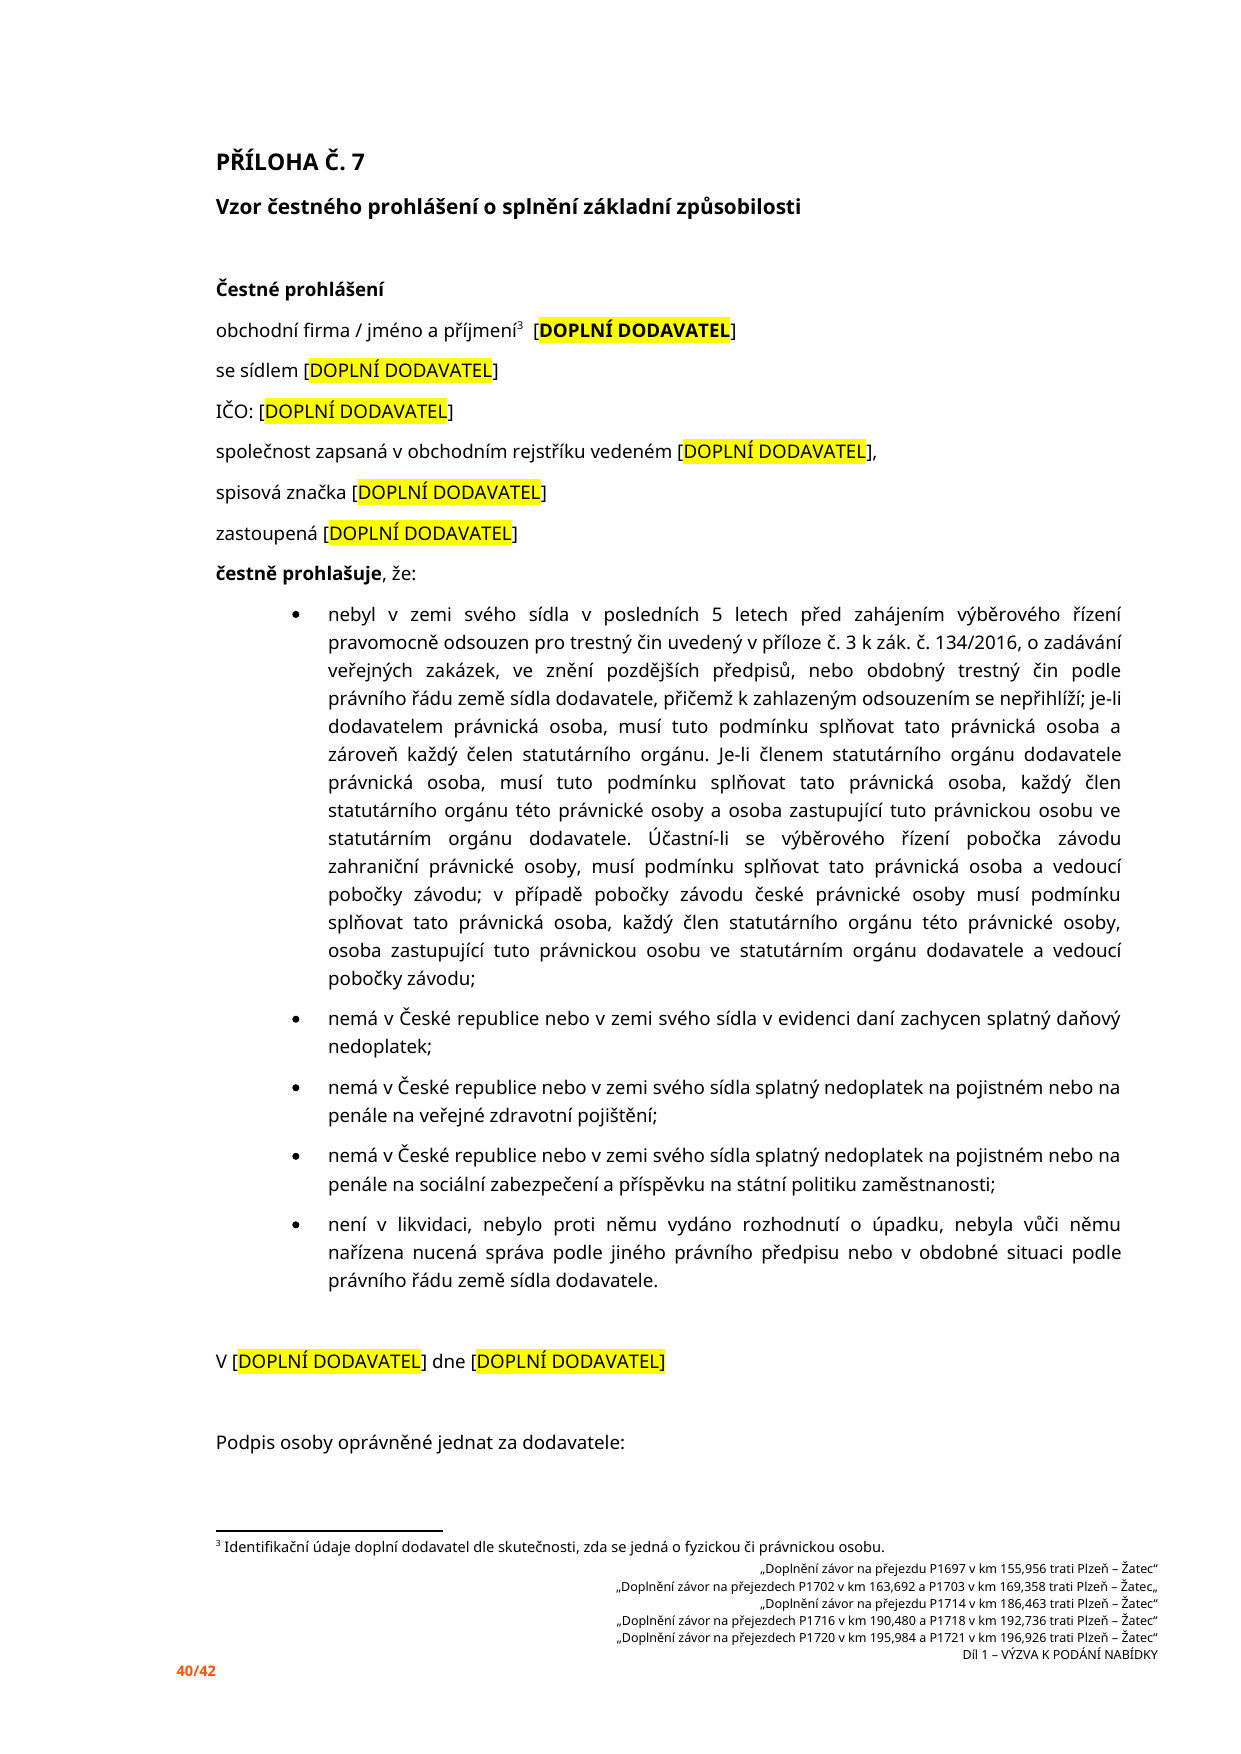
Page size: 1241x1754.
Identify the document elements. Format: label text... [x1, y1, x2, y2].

text nebyl v zemi svého sídla v posledních 5 letech před zahájením výběrového řízení pravomocně odsouzen pro trestný čin uvedený v příloze č. 3 k zák. č. 134/2016, o zadávání veřejných zakázek, ve znění pozdějších předpisů, nebo obdobný trestný čin podle právního řádu země sídla dodavatele, přičemž k zahlazeným odsouzením se nepřihlíží; je-li dodavatelem právnická osoba, musí tuto podmínku splňovat tato právnická osoba a zároveň každý čelen statutárního orgánu. Je-li členem statutárního orgánu dodavatele právnická osoba, musí tuto podmínku splňovat tato právnická osoba, každý člen statutárního orgánu této právnické osoby a osoba zastupující tuto právnickou osobu ve statutárním orgánu dodavatele. Účastní-li se výběrového řízení pobočka závodu zahraniční právnické osoby, musí podmínku splňovat tato právnická osoba a vedoucí pobočky závodu; v případě pobočky závodu české právnické osoby musí podmínku splňovat tato právnická osoba, každý člen statutárního orgánu této právnické osoby, osoba zastupující tuto právnickou osobu ve statutárním orgánu dodavatele a vedoucí pobočky závodu; [292, 601, 1122, 991]
text není v likvidaci, nebylo proti němu vydáno rozhodnutí o úpadku, nebyla vůči němu nařízena nucená správa podle jiného právního předpisu nebo v obdobné situaci podle právního řádu země sídla dodavatele. [292, 1211, 1122, 1293]
text nemá v České republice nebo v zemi svého sídla splatný nedoplatek na pojistném nebo na penále na veřejné zdravotní pojištění; [292, 1074, 1122, 1128]
text nemá v České republice nebo v zemi svého sídla splatný nedoplatek na pojistném nebo na penále na sociální zabezpečení a příspěvku na státní politiku zaměstnanosti; [292, 1143, 1122, 1196]
text Vzor čestného prohlášení o splnění základní způsobilosti [216, 192, 1122, 221]
text Čestné prohlášení [216, 277, 1122, 302]
text se sídlem [DOPLNÍ DODAVATEL] [216, 358, 309, 383]
text čestně prohlašuje, že: [216, 560, 1122, 586]
text zastoupená [DOPLNÍ DODAVATEL] [512, 520, 1122, 545]
text Příloha č. 7 [216, 146, 1122, 177]
text společnost zapsaná v obchodním rejstříku vedeném [DOPLNÍ DODAVATEL], [216, 439, 683, 464]
text spisová značka [DOPLNÍ DODAVATEL] [216, 479, 358, 505]
text spisová značka [DOPLNÍ DODAVATEL] [541, 479, 1122, 505]
text Podpis osoby oprávněné jednat za dodavatele: [216, 1429, 1122, 1455]
text se sídlem [DOPLNÍ DODAVATEL] [492, 358, 1122, 383]
text V [DOPLNÍ DODAVATEL] dne [DOPLNÍ DODAVATEL] [216, 1348, 1122, 1374]
text IČO: [DOPLNÍ DODAVATEL] [447, 398, 1122, 424]
text společnost zapsaná v obchodním rejstříku vedeném [DOPLNÍ DODAVATEL], [866, 439, 1122, 464]
text obchodní firma / jméno a příjmení [DOPLNÍ DODAVATEL] [216, 317, 539, 343]
text nemá v České republice nebo v zemi svého sídla v evidenci daní zachycen splatný daňový nedoplatek; [292, 1006, 1122, 1059]
text obchodní firma / jméno a příjmení [DOPLNÍ DODAVATEL] [730, 317, 1122, 343]
text zastoupená [DOPLNÍ DODAVATEL] [216, 520, 329, 545]
